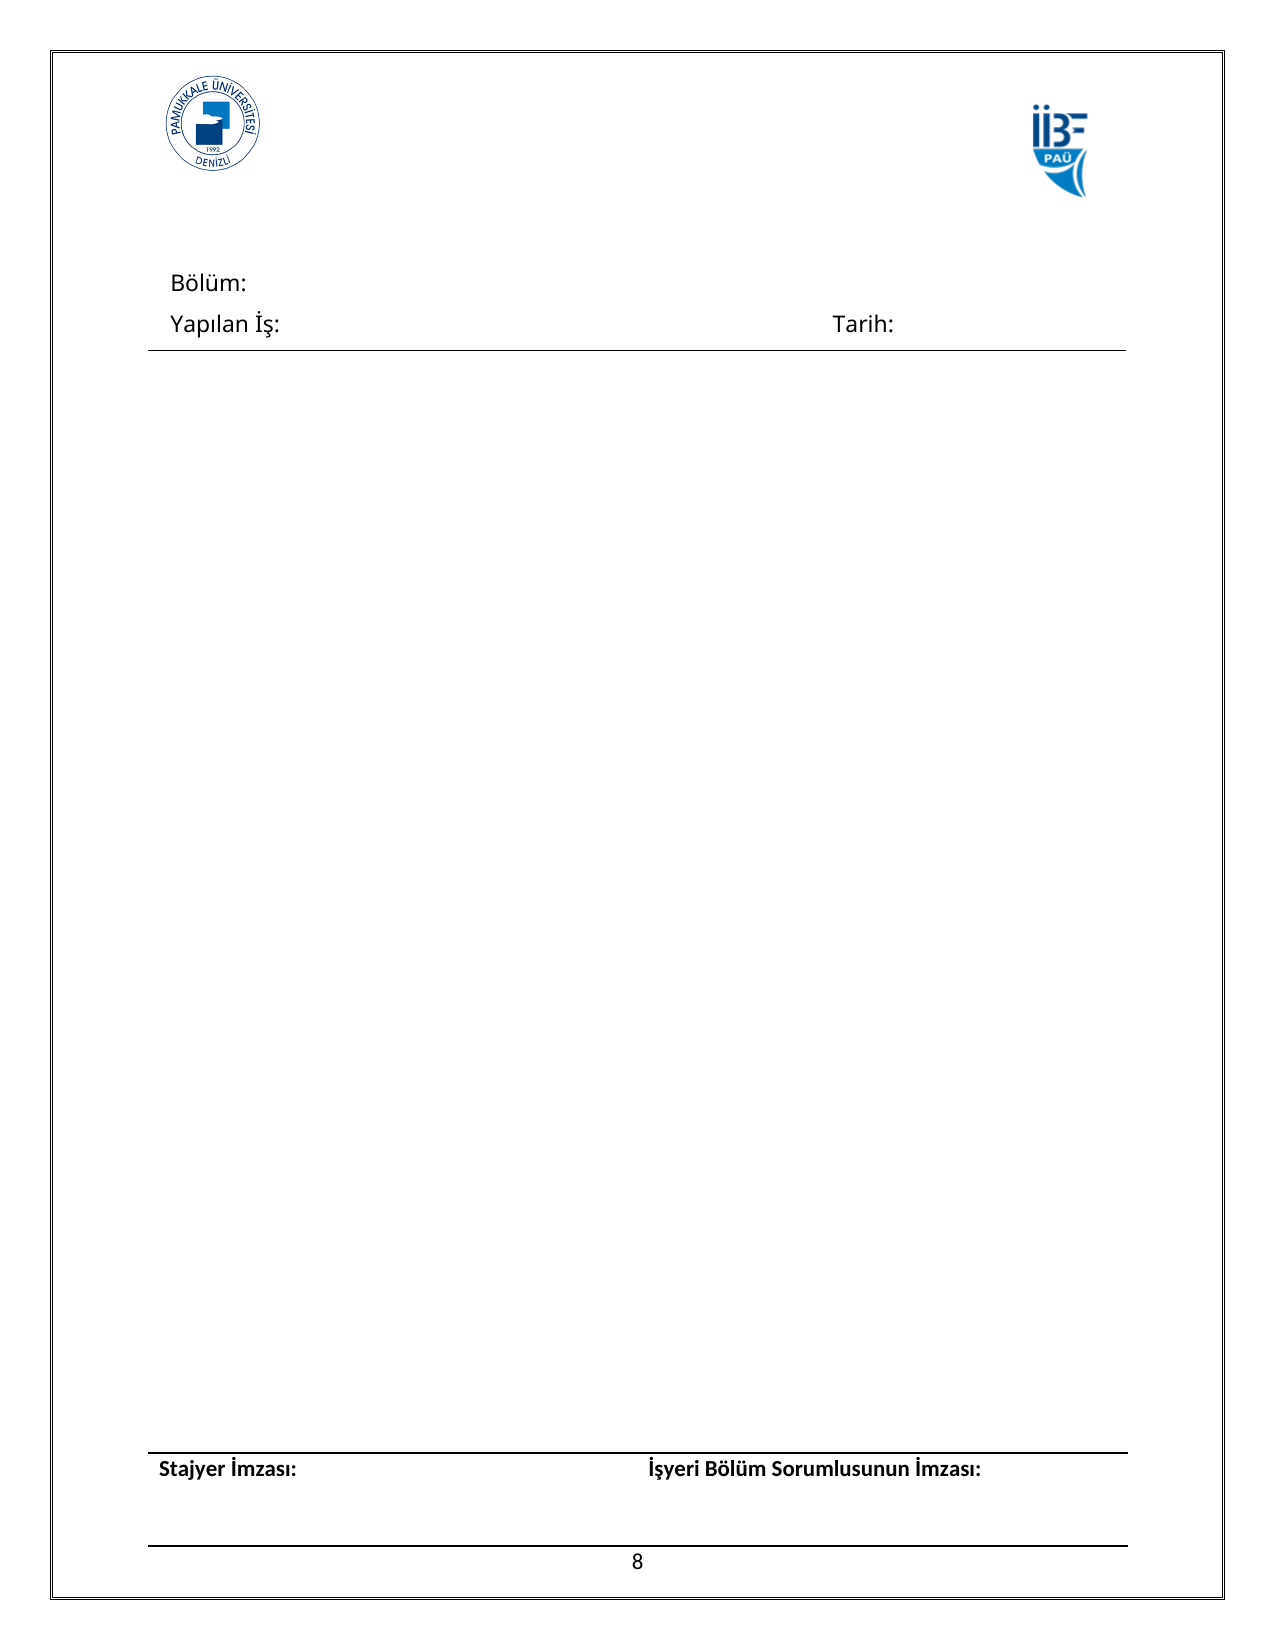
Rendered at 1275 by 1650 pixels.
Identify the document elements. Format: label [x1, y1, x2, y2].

picture [1022, 88, 1101, 216]
picture [164, 75, 261, 172]
